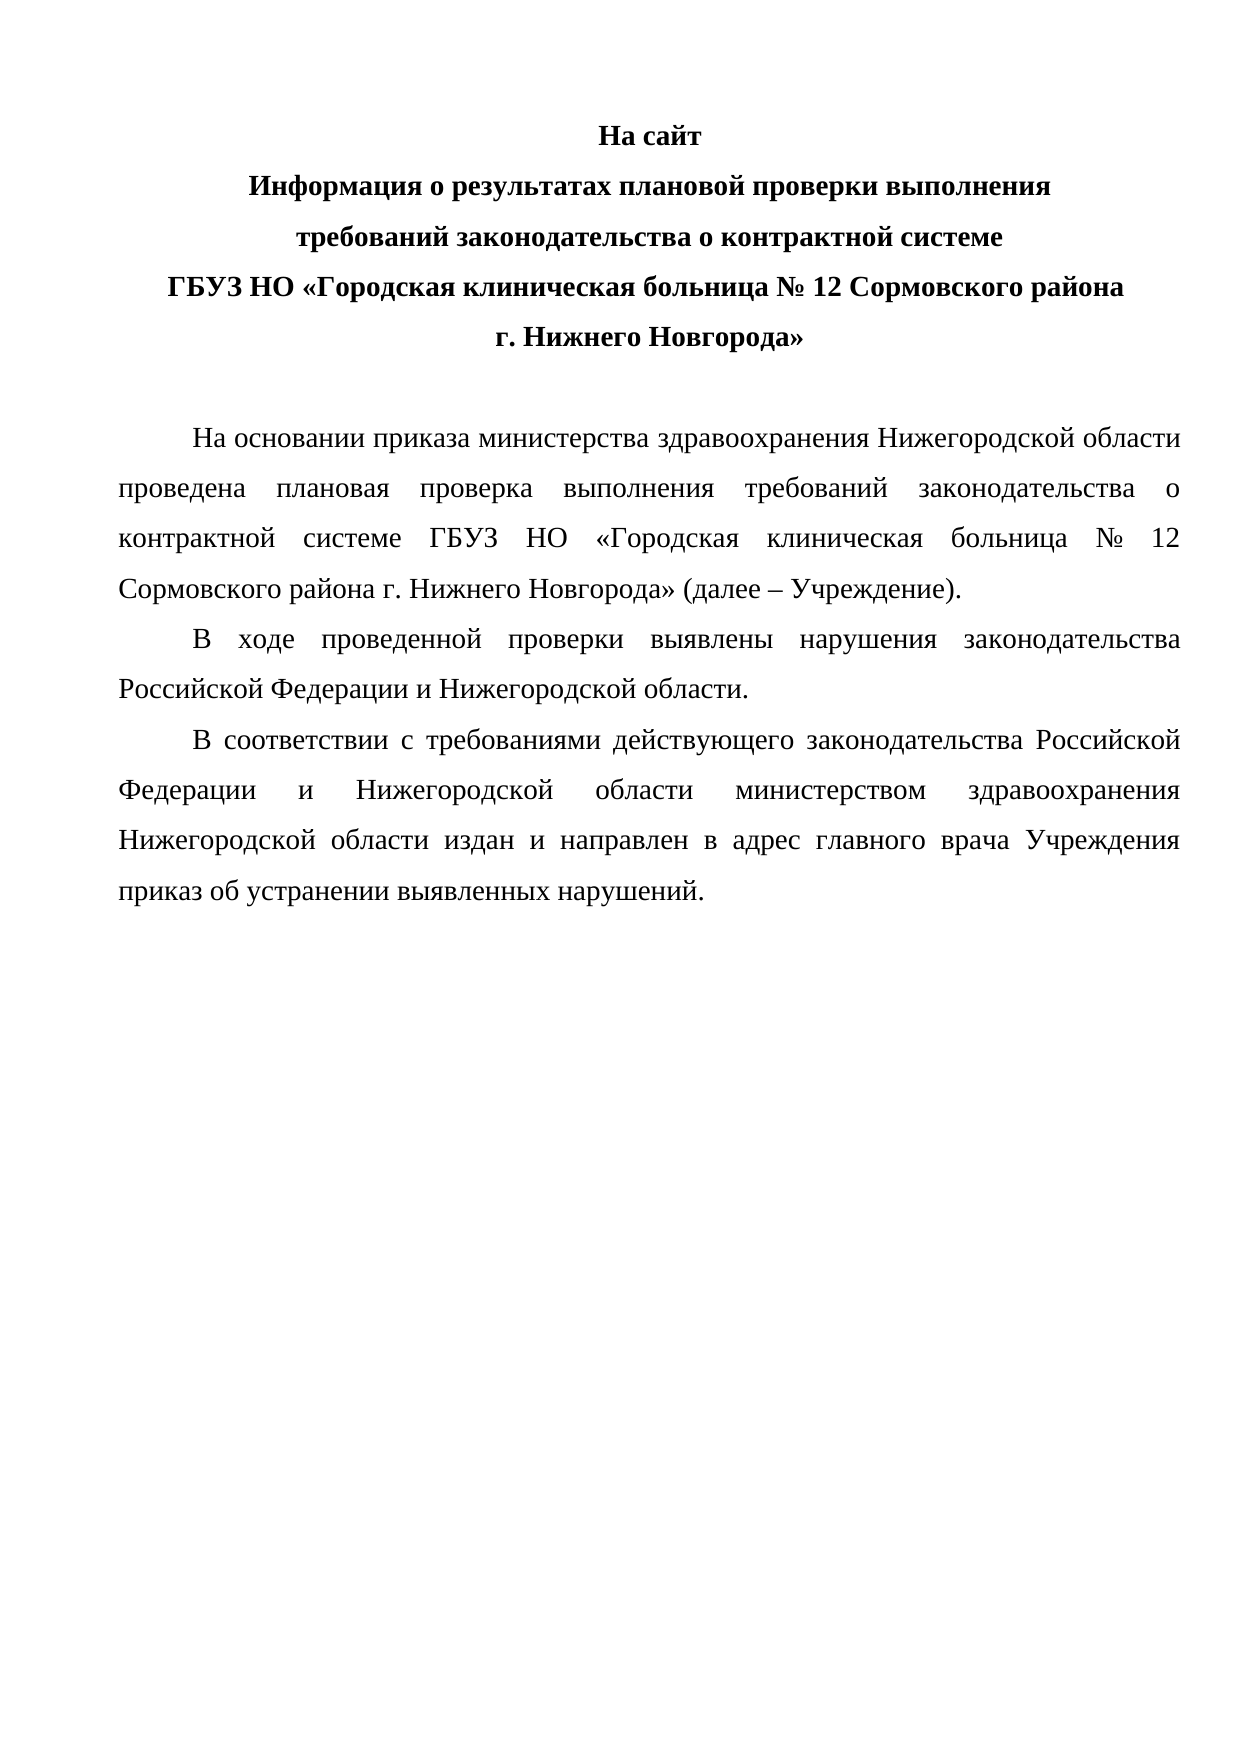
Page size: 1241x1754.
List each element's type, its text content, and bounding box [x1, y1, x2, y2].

text В ходе проведенной проверки выявлены нарушения законодательства Российской Федерации и Нижегородской области. [118, 621, 1181, 705]
text На основании приказа министерства здравоохранения Нижегородской области проведена плановая проверка выполнения требований законодательства о контрактной системе ГБУЗ НО «Городская клиническая больница № 12 Сормовского района г. Нижнего Новгорода» (далее – Учреждение). [118, 420, 1181, 604]
text требований законодательства о контрактной системе [118, 219, 1181, 252]
text В соответствии с требованиями действующего законодательства Российской Федерации и Нижегородской области министерством здравоохранения Нижегородской области издан и направлен в адрес главного врача Учреждения приказ об устранении выявленных нарушений. [118, 722, 1181, 906]
text На сайт [118, 118, 1181, 152]
text Информация о результатах плановой проверки выполнения [118, 168, 1181, 202]
text ГБУЗ НО «Городская клиническая больница № 12 Сормовского района г. Нижнего Новгорода» [118, 269, 1181, 353]
